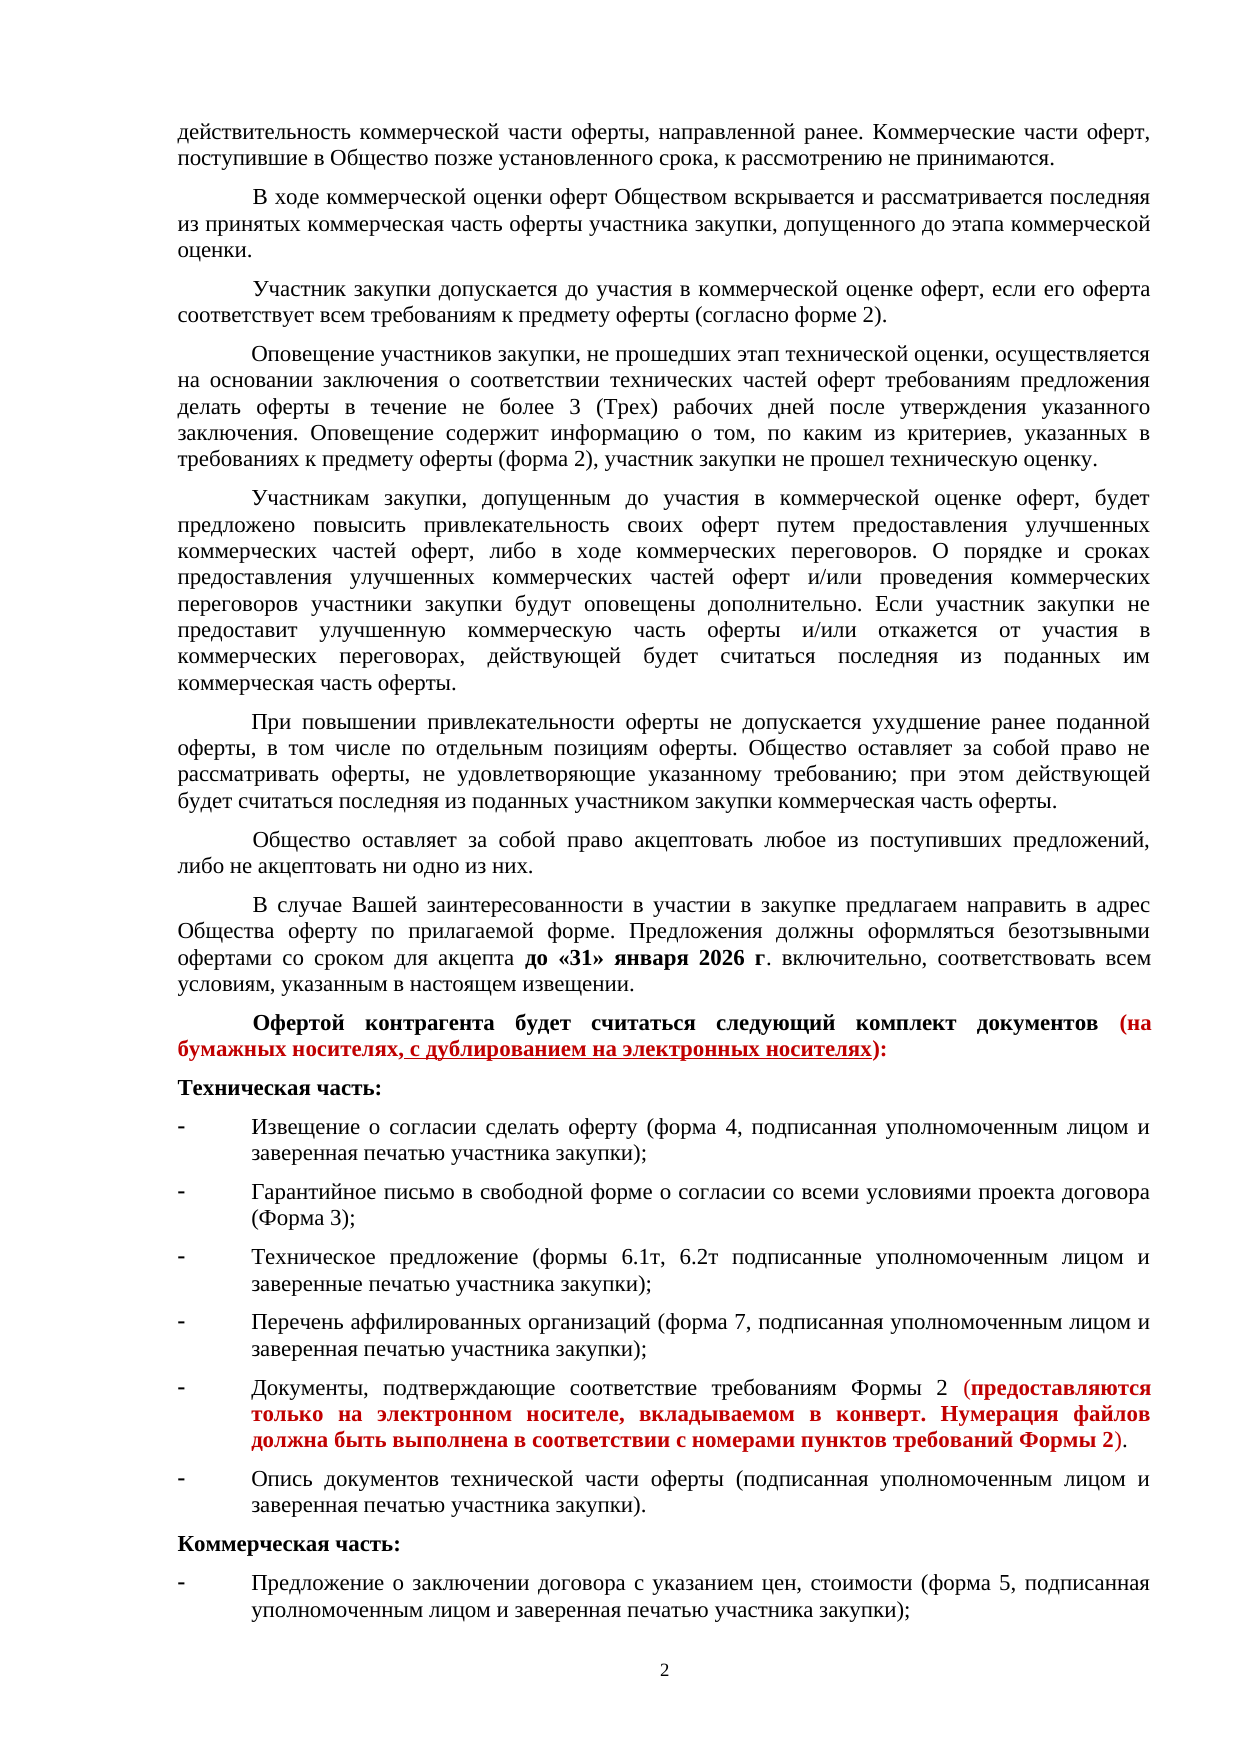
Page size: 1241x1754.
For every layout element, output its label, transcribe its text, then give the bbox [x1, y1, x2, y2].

text Офертой контрагента будет считаться следующий комплект документов (на бумажных носителях, с дублированием на электронных носителях): [177, 1009, 1152, 1061]
list Гарантийное письмо в свободной форме о согласии со всеми условиями проекта договора (Форма 3); [177, 1178, 1152, 1231]
list Документы, подтверждающие соответствие требованиям Формы 2 (предоставляются только на электронном носителе, вкладываемом в конверт. Нумерация файлов должна быть выполнена в соответствии с номерами пунктов требований Формы 2). [177, 1374, 1152, 1453]
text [177, 118, 1152, 171]
text Общество оставляет за собой право акцептовать любое из поступивших предложений, либо не акцептовать ни одно из них. [177, 826, 1152, 878]
text Участник закупки допускается до участия в коммерческой оценке оферт, если его оферта соответствует всем требованиям к предмету оферты (согласно форме 2). [177, 275, 1152, 328]
text Коммерческая часть: [177, 1530, 1152, 1557]
text В случае Вашей заинтересованности в участии в закупке предлагаем направить в адрес Общества оферту по прилагаемой форме. Предложения должны оформляться безотзывными офертами со сроком для акцепта до «31» января 2026 г. включительно, соответствовать всем условиям, указанным в настоящем извещении. [177, 891, 1152, 996]
list Участникам закупки, допущенным до участия в коммерческой оценке оферт, будет предложено повысить привлекательность своих оферт путем предоставления улучшенных коммерческих частей оферт, либо в ходе коммерческих переговоров. О порядке и сроках предоставления улучшенных коммерческих частей оферт и/или проведения коммерческих переговоров участники закупки будут оповещены дополнительно. Если участник закупки не предоставит улучшенную коммерческую часть оферты и/или откажется от участия в коммерческих переговорах, действующей будет считаться последняя из поданных им коммерческая часть оферты. [177, 484, 1152, 695]
text В ходе коммерческой оценки оферт Обществом вскрывается и рассматривается последняя из принятых коммерческая часть оферты участника закупки, допущенного до этапа коммерческой оценки. [177, 183, 1152, 262]
list Опись документов технической части оферты (подписанная уполномоченным лицом и заверенная печатью участника закупки). [177, 1465, 1152, 1518]
text Техническая часть: [177, 1074, 1152, 1100]
list Перечень аффилированных организаций (форма 7, подписанная уполномоченным лицом и заверенная печатью участника закупки); [177, 1308, 1152, 1361]
list Оповещение участников закупки, не прошедших этап технической оценки, осуществляется на основании заключения о соответствии технических частей оферт требованиям предложения делать оферты в течение не более 3 (Трех) рабочих дней после утверждения указанного заключения. Оповещение содержит информацию о том, по каким из критериев, указанных в требованиях к предмету оферты (форма 2), участник закупки не прошел техническую оценку. [177, 340, 1152, 472]
list Техническое предложение (формы 6.1т, 6.2т подписанные уполномоченным лицом и заверенные печатью участника закупки); [177, 1243, 1152, 1296]
list Извещение о согласии сделать оферту (форма 4, подписанная уполномоченным лицом и заверенная печатью участника закупки); [177, 1113, 1152, 1166]
list Предложение о заключении договора с указанием цен, стоимости (форма 5, подписанная уполномоченным лицом и заверенная печатью участника закупки); [177, 1569, 1152, 1622]
list При повышении привлекательности оферты не допускается ухудшение ранее поданной оферты, в том числе по отдельным позициям оферты. Общество оставляет за собой право не рассматривать оферты, не удовлетворяющие указанному требованию; при этом действующей будет считаться последняя из поданных участником закупки коммерческая часть оферты. [177, 708, 1152, 813]
